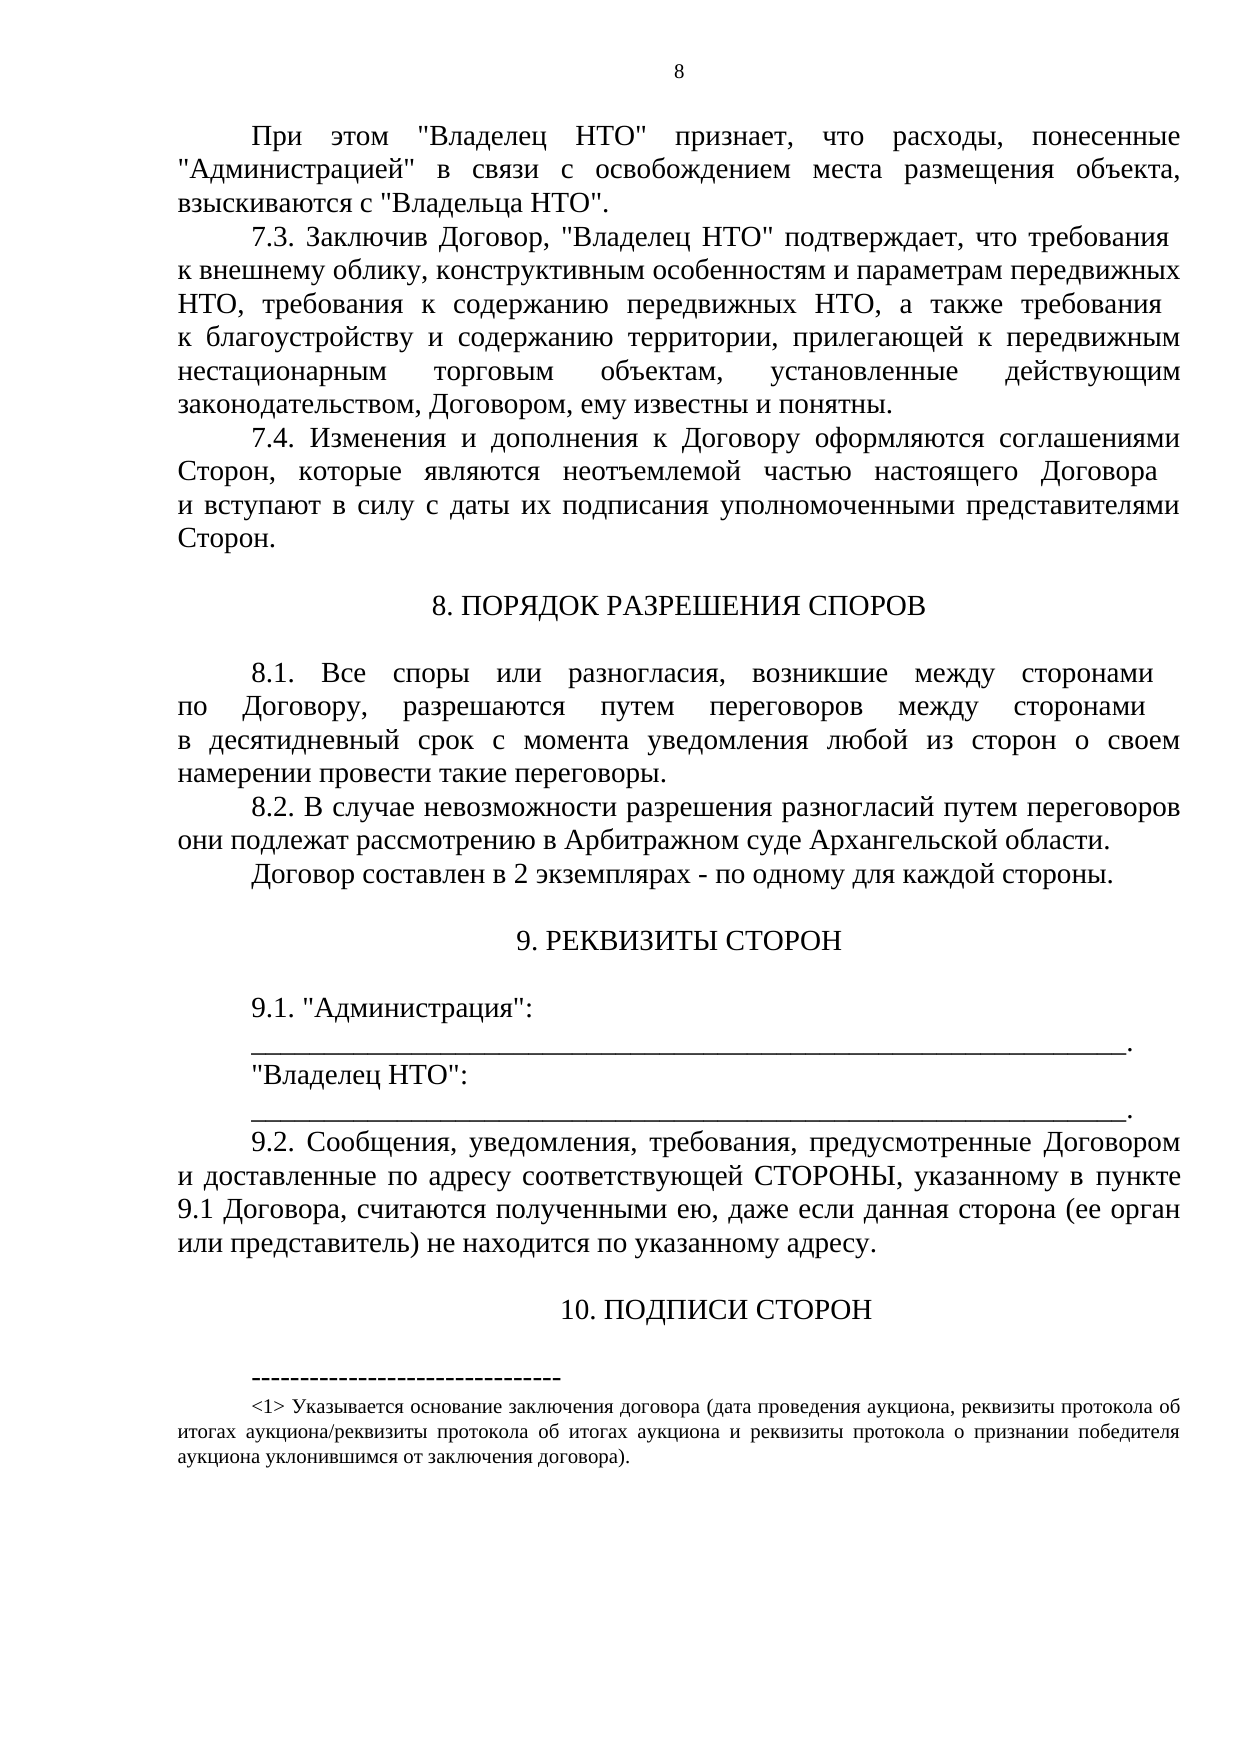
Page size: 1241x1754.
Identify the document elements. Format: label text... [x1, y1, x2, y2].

text 9.2. Сообщения, уведомления, требования, предусмотренные Договором и доставленные по адресу соответствующей СТОРОНЫ, указанному в пункте 9.1 Договора, считаются полученными ею, даже если данная сторона (ее орган или представитель) не находится по указанному адресу. [177, 1124, 1181, 1258]
text 8. ПОРЯДОК РАЗРЕШЕНИЯ СПОРОВ [177, 588, 1181, 621]
text -------------------------------- [177, 1359, 1181, 1393]
text При этом "Владелец НТО" признает, что расходы, понесенные "Администрацией" в связи с освобождением места размещения объекта, взыскиваются с "Владельца НТО". [177, 118, 1181, 219]
text <1> Указывается основание заключения договора (дата проведения аукциона, реквизиты протокола об итогах аукциона/реквизиты протокола об итогах аукциона и реквизиты протокола о признании победителя аукциона уклонившимся от заключения договора). [177, 1393, 1181, 1468]
text ____________________________________________________________. [177, 1091, 1181, 1124]
text 9. РЕКВИЗИТЫ СТОРОН [177, 923, 1181, 957]
text 7.3. Заключив Договор, "Владелец НТО" подтверждает, что требования к внешнему облику, конструктивным особенностям и параметрам передвижных НТО, требования к содержанию передвижных НТО, а также требования к благоустройству и содержанию территории, прилегающей к передвижным нестационарным торговым объектам, установленные действующим законодательством, Договором, ему известны и понятны. [177, 219, 1181, 420]
text 8.2. В случае невозможности разрешения разногласий путем переговоров они подлежат рассмотрению в Арбитражном суде Архангельской области. [177, 789, 1181, 856]
text 10. ПОДПИСИ СТОРОН [177, 1292, 1181, 1326]
text ____________________________________________________________. [177, 1024, 1181, 1057]
text 9.1. "Администрация": [177, 990, 1181, 1024]
text "Владелец НТО": [177, 1057, 1181, 1091]
text 8.1. Все споры или разногласия, возникшие между сторонами по Договору, разрешаются путем переговоров между сторонами в десятидневный срок с момента уведомления любой из сторон о своем намерении провести такие переговоры. [177, 655, 1181, 789]
text 7.4. Изменения и дополнения к Договору оформляются соглашениями Сторон, которые являются неотъемлемой частью настоящего Договора и вступают в силу с даты их подписания уполномоченными представителями Сторон. [177, 420, 1181, 554]
text Договор составлен в 2 экземплярах - по одному для каждой стороны. [177, 856, 1181, 889]
